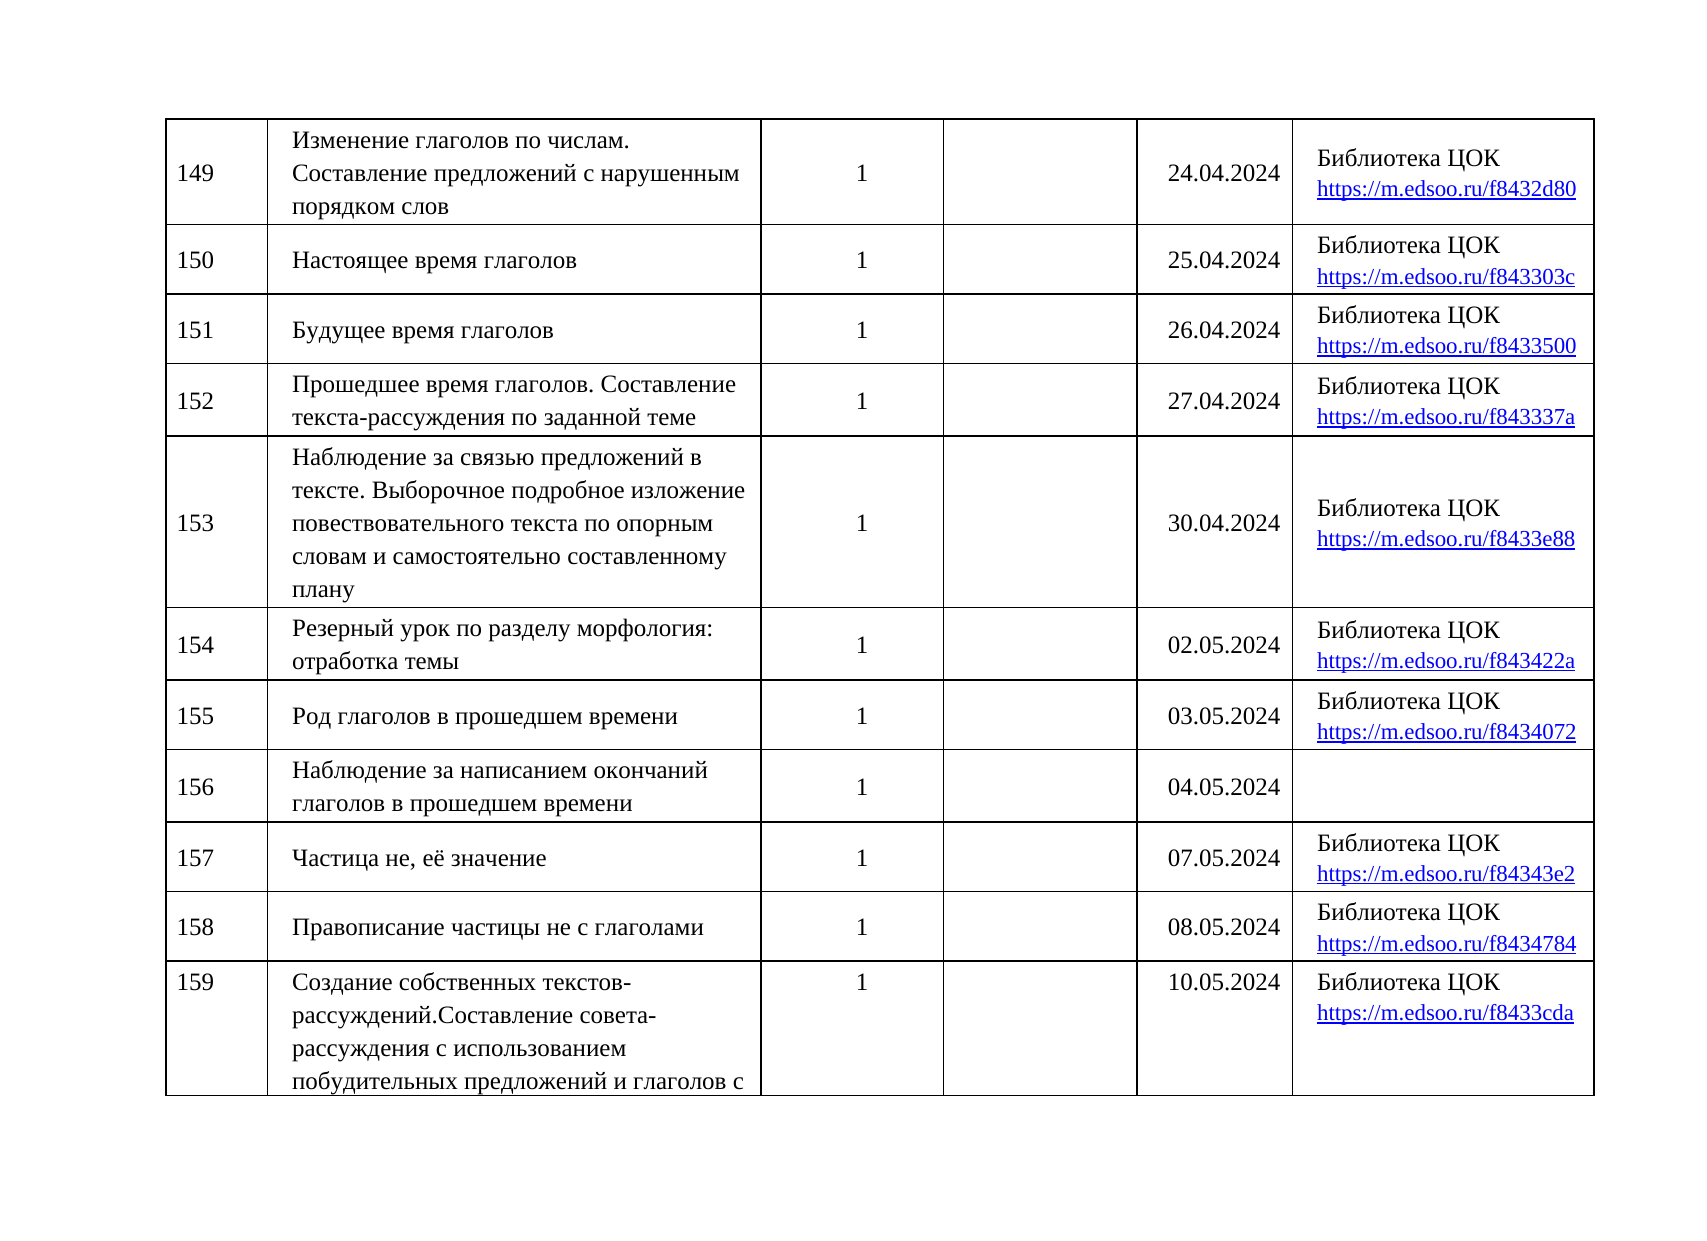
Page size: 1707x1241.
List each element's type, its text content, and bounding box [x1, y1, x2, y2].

table_cell 153 [167, 437, 267, 607]
table_cell 1 [762, 608, 943, 679]
table_cell 1 [762, 750, 943, 821]
table_cell 149 [167, 120, 267, 223]
table_cell 158 [167, 892, 267, 960]
table_cell [944, 962, 1136, 1095]
table_cell Наблюдение за связью предложений в тексте. Выборочное подробное изложение повествовательного текста по опорным словам и самостоятельно составленному плану [268, 437, 760, 607]
table_cell [944, 750, 1136, 821]
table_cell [1293, 962, 1593, 1095]
table_cell Наблюдение за написанием окончаний глаголов в прошедшем времени [268, 750, 760, 821]
table_cell Библиотека ЦОК https://m.edsoo.ru/f8432d80 [1293, 120, 1593, 223]
table_cell 10.05.2024 [1138, 962, 1292, 1095]
table_cell 154 [167, 608, 267, 679]
table_cell Частица не, её значение [268, 823, 760, 891]
table_cell 26.04.2024 [1138, 295, 1292, 363]
table_cell Библиотека ЦОК https://m.edsoo.ru/f8434072 [1293, 681, 1593, 748]
table_cell Род глаголов в прошедшем времени [268, 681, 760, 748]
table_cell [268, 962, 760, 1095]
table_cell 152 [167, 364, 267, 435]
table_cell [1293, 750, 1593, 821]
table_cell 156 [167, 750, 267, 821]
table_cell Библиотека ЦОК https://m.edsoo.ru/f8434784 [1293, 892, 1593, 960]
table_cell 08.05.2024 [1138, 892, 1292, 960]
table_cell [944, 681, 1136, 748]
table_cell 155 [167, 681, 267, 748]
table_cell 1 [762, 892, 943, 960]
table_cell [944, 437, 1136, 607]
table_cell 150 [167, 225, 267, 293]
table_cell Библиотека ЦОК https://m.edsoo.ru/f843422a [1293, 608, 1593, 679]
table_cell 04.05.2024 [1138, 750, 1292, 821]
table_cell 02.05.2024 [1138, 608, 1292, 679]
table_cell 25.04.2024 [1138, 225, 1292, 293]
table_cell 1 [762, 437, 943, 607]
table_cell Библиотека ЦОК https://m.edsoo.ru/f8433500 [1293, 295, 1593, 363]
table_cell Настоящее время глаголов [268, 225, 760, 293]
table_cell 30.04.2024 [1138, 437, 1292, 607]
table_cell 27.04.2024 [1138, 364, 1292, 435]
table_cell Библиотека ЦОК https://m.edsoo.ru/f84343e2 [1293, 823, 1593, 891]
table_cell 159 [167, 962, 267, 1095]
table_cell 1 [762, 120, 943, 223]
table_cell 1 [762, 295, 943, 363]
table_cell [944, 823, 1136, 891]
table_cell 03.05.2024 [1138, 681, 1292, 748]
table_cell Прошедшее время глаголов. Составление текста-рассуждения по заданной теме [268, 364, 760, 435]
table_cell [944, 608, 1136, 679]
table_cell [944, 295, 1136, 363]
table_cell Правописание частицы не с глаголами [268, 892, 760, 960]
table_cell [944, 120, 1136, 223]
table_cell 151 [167, 295, 267, 363]
table_cell 1 [762, 823, 943, 891]
table_cell Библиотека ЦОК https://m.edsoo.ru/f843303c [1293, 225, 1593, 293]
table_cell Библиотека ЦОК https://m.edsoo.ru/f843337a [1293, 364, 1593, 435]
table_cell Будущее время глаголов [268, 295, 760, 363]
table_cell 157 [167, 823, 267, 891]
table_cell Изменение глаголов по числам. Составление предложений с нарушенным порядком слов [268, 120, 760, 223]
table_cell 1 [762, 364, 943, 435]
table_cell Библиотека ЦОК https://m.edsoo.ru/f8433e88 [1293, 437, 1593, 607]
table_cell [944, 364, 1136, 435]
table_cell 07.05.2024 [1138, 823, 1292, 891]
table_cell 24.04.2024 [1138, 120, 1292, 223]
table_cell Резерный урок по разделу морфология: отработка темы [268, 608, 760, 679]
table_cell [944, 225, 1136, 293]
table_cell 1 [762, 681, 943, 748]
table_cell 1 [762, 225, 943, 293]
table_cell [944, 892, 1136, 960]
table_cell 1 [762, 962, 943, 1095]
